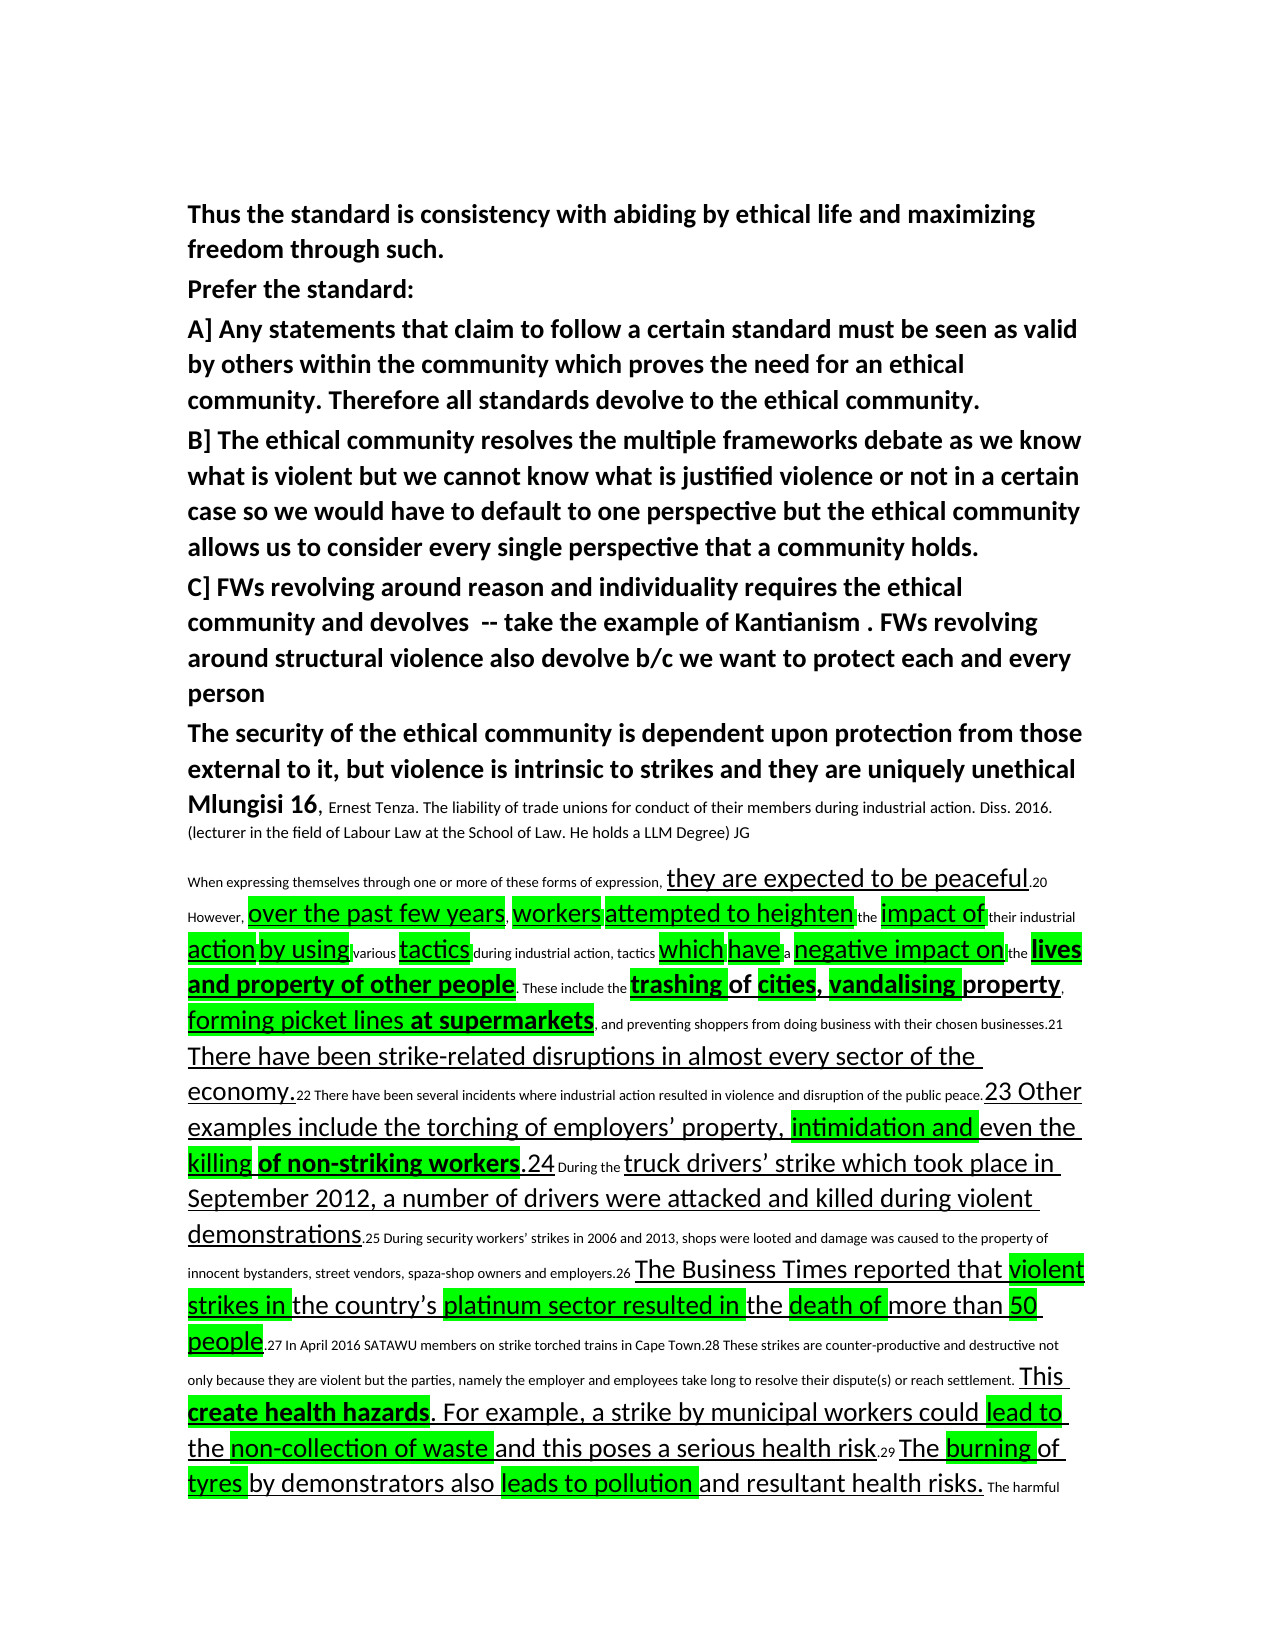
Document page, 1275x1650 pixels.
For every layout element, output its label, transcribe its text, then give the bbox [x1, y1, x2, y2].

text Mlungisi 16, Ernest Tenza. The liability of trade unions for conduct of their members during industrial action. Diss. 2016. (lecturer in the field of Labour Law at the School of Law. He holds a LLM Degree) JG [187, 788, 1087, 843]
subtitle The security of the ethical community is dependent upon protection from those external to it, but violence is intrinsic to strikes and they are uniquely unethical [187, 716, 1087, 785]
subtitle Thus the standard is consistency with abiding by ethical life and maximizing freedom through such. [187, 197, 1087, 266]
subtitle Prefer the standard: [187, 272, 1087, 305]
subtitle B] The ethical community resolves the multiple frameworks debate as we know what is violent but we cannot know what is justified violence or not in a certain case so we would have to default to one perspective but the ethical community allows us to consider every single perspective that a community holds. [187, 423, 1087, 563]
subtitle A] Any statements that claim to follow a certain standard must be seen as valid by others within the community which proves the need for an ethical community. Therefore all standards devolve to the ethical community. [187, 312, 1087, 416]
subtitle C] FWs revolving around reason and individuality requires the ethical community and devolves -- take the example of Kantianism . FWs revolving around structural violence also devolve b/c we want to protect each and every person [187, 570, 1087, 710]
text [187, 861, 1087, 1499]
